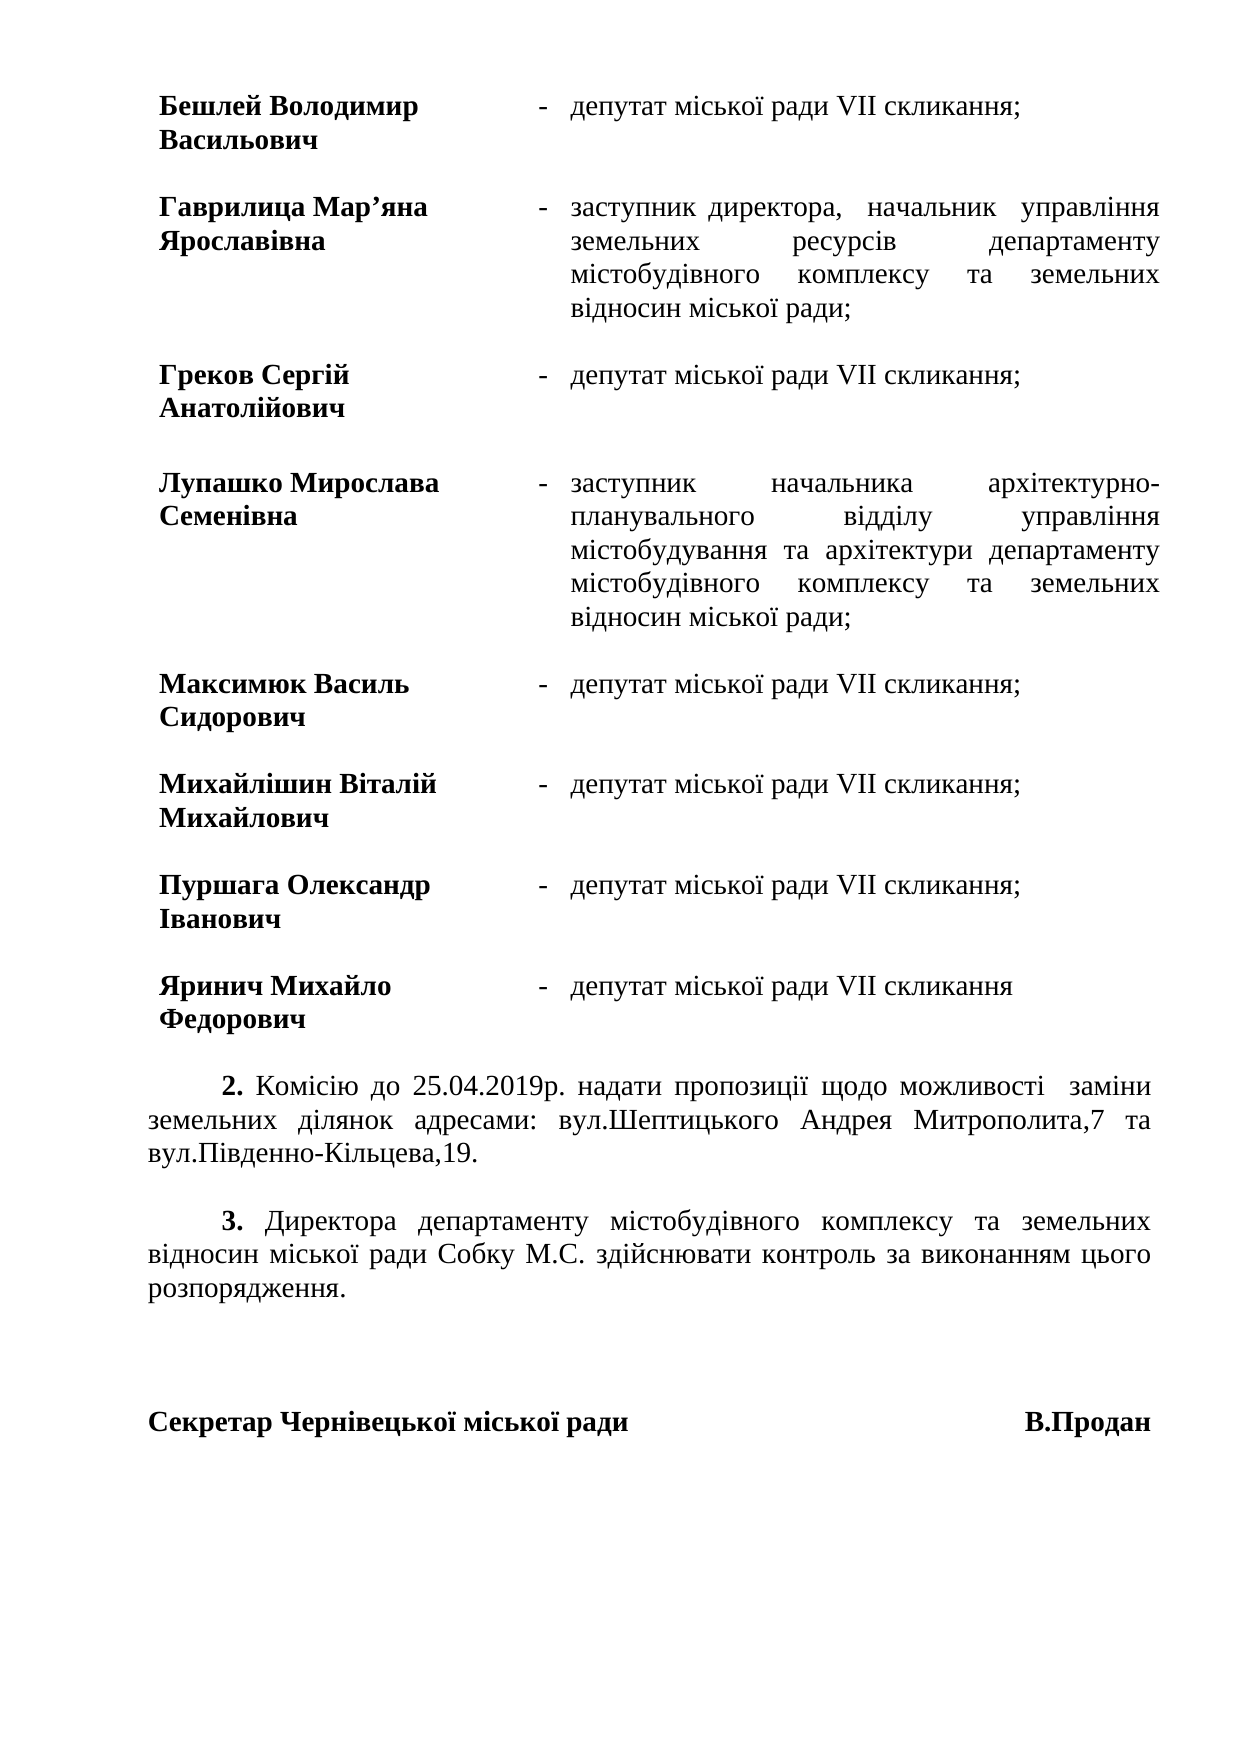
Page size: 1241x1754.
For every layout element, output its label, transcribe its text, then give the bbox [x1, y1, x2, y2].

table_cell Максимюк Василь Сидорович [148, 633, 527, 733]
table_cell депутат міської ради VIІ скликання [559, 934, 1171, 1035]
table_cell заступник директора, начальник управління земельних ресурсів департаменту містобудівного комплексу та земельних відносин міської ради; [559, 189, 1171, 357]
table_cell - [527, 934, 559, 1035]
table_cell заступник начальника архітектурно-планувального відділу управління містобудування та архітектури департаменту містобудівного комплексу та земельних відносин міської ради; [559, 431, 1171, 632]
table_cell Гаврилица Мар’яна Ярославівна [148, 189, 527, 357]
table_cell депутат міської ради VIІ скликання; [559, 733, 1171, 834]
table_cell Пуршага Олександр Іванович [148, 834, 527, 934]
table_cell Бешлей Володимир Васильович [148, 89, 527, 189]
table_cell - [527, 189, 559, 357]
text 2. Комісію до 25.04.2019р. надати пропозиції щодо можливості заміни земельних ділянок адресами: вул.Шептицького Андрея Митрополита,7 та вул.Південно-Кільцева,19. [148, 1068, 1152, 1169]
table_cell - [527, 633, 559, 733]
table_cell Греков Сергій Анатолійович [148, 357, 527, 431]
table_cell депутат міської ради VIІ скликання; [559, 834, 1171, 934]
table_cell - [527, 733, 559, 834]
table_cell депутат міської ради VIІ скликання; [559, 357, 1171, 431]
table_cell - [527, 357, 559, 431]
table_cell - [527, 834, 559, 934]
table_cell Лупашко Мирослава Семенівна [148, 431, 527, 632]
text Секретар Чернівецької міської ради В.Продан [148, 1404, 1152, 1437]
table_cell депутат міської ради VIІ скликання; [559, 633, 1171, 733]
text 3. Директора департаменту містобудівного комплексу та земельних відносин міської ради Собку М.С. здійснювати контроль за виконанням цього розпорядження. [148, 1203, 1152, 1303]
table_cell депутат міської ради VIІ скликання; [559, 89, 1171, 189]
table_cell - [527, 89, 559, 189]
table_cell Яринич Михайло Федорович [148, 934, 527, 1035]
table_cell Михайлішин Віталій Михайлович [148, 733, 527, 834]
table_cell - [527, 431, 559, 632]
